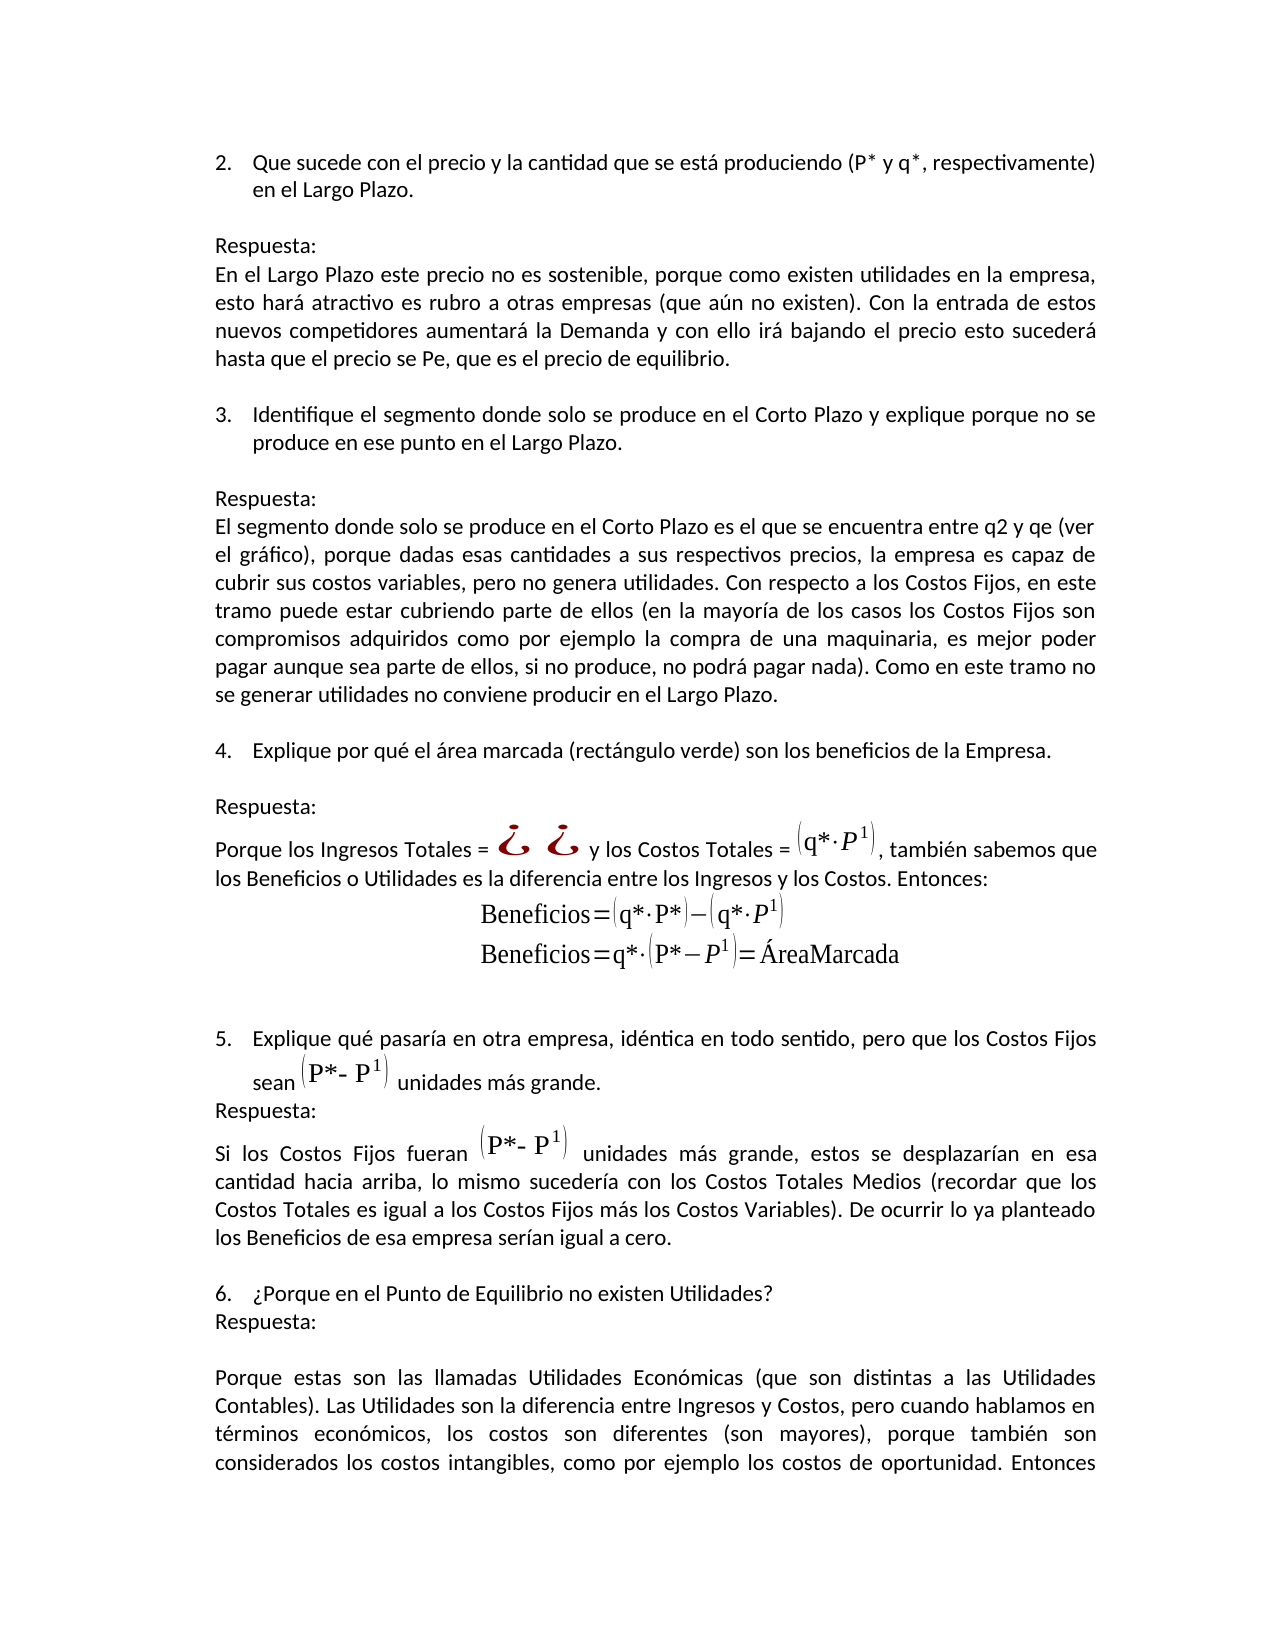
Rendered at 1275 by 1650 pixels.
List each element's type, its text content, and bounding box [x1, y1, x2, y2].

text Respuesta: [215, 1307, 1098, 1336]
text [215, 1363, 1098, 1476]
text Respuesta: [215, 792, 1098, 820]
list Explique por qué el área marcada (rectángulo verde) son los beneficios de la Empresa. [215, 736, 1098, 764]
text Si los Costos Fijos fueran unidades más grande, estos se desplazarían en esa cantidad hacia arriba, lo mismo sucedería con los Costos Totales Medios (recordar que los Costos Totales es igual a los Costos Fijos más los Costos Variables). De ocurrir lo ya planteado los Beneficios de esa empresa serían igual a cero. [215, 1124, 1098, 1251]
text Porque los Ingresos Totales = y los Costos Totales = , también sabemos que los Beneficios o Utilidades es la diferencia entre los Ingresos y los Costos. Entonces: [215, 820, 1098, 892]
list ¿Porque en el Punto de Equilibrio no existen Utilidades? [215, 1279, 1098, 1307]
list Explique qué pasaría en otra empresa, idéntica en todo sentido, pero que los Costos Fijos sean unidades más grande. [215, 1024, 1098, 1096]
list Identifique el segmento donde solo se produce en el Corto Plazo y explique porque no se produce en ese punto en el Largo Plazo. [215, 400, 1098, 456]
text Respuesta: [215, 232, 1098, 260]
text En el Largo Plazo este precio no es sostenible, porque como existen utilidades en la empresa, esto hará atractivo es rubro a otras empresas (que aún no existen). Con la entrada de estos nuevos competidores aumentará y con ello irá bajando el precio esto sucederá hasta que el precio se Pe, que es el precio de equilibrio. [215, 260, 1098, 372]
text Respuesta: [215, 1096, 1098, 1124]
list Que sucede con el precio y la cantidad que se está produciendo (P* y q*, respectivamente) en el Largo Plazo. [215, 148, 1098, 204]
text El segmento donde solo se produce en el Corto Plazo es el que se encuentra entre q2 y qe (ver el gráfico), porque dadas esas cantidades a sus respectivos precios, la empresa es capaz de cubrir sus costos variables, pero no genera utilidades. Con respecto a los Costos Fijos, en este tramo puede estar cubriendo parte de ellos (en la mayoría de los casos los Costos Fijos son compromisos adquiridos como por ejemplo la compra de una maquinaria, es mejor poder pagar aunque sea parte de ellos, si no produce, no podrá pagar nada). Como en este tramo no se generar utilidades no conviene producir en el Largo Plazo. [215, 512, 1098, 708]
text Respuesta: [215, 484, 1098, 512]
